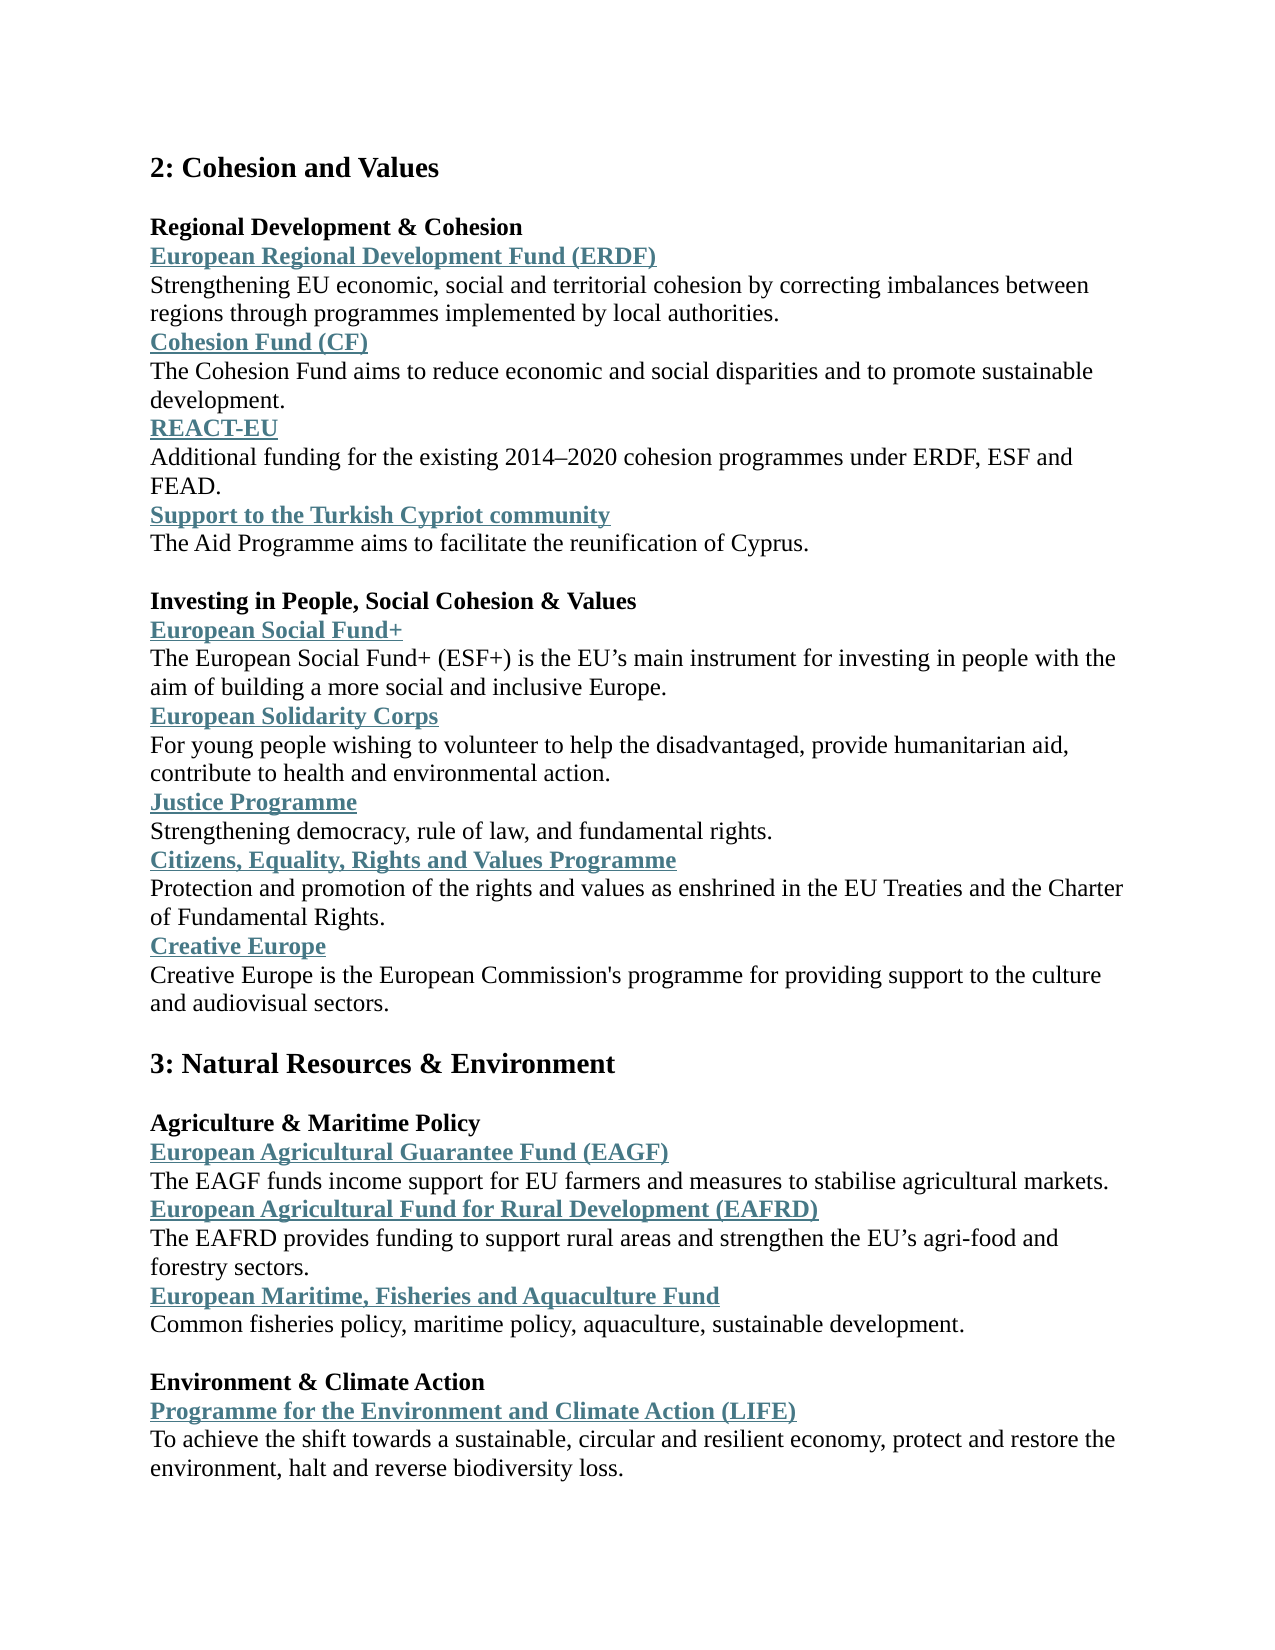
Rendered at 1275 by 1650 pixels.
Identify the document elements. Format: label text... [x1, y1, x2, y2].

text European Regional Development Fund (ERDF) Strengthening EU economic, social and territorial cohesion by correcting imbalances between regions through programmes implemented by local authorities. [150, 241, 1125, 327]
text Creative Europe Creative Europe is the European Commission's programme for providing support to the culture and audiovisual sectors. [150, 931, 1125, 1017]
text Programme for the Environment and Climate Action (LIFE) To achieve the shift towards a sustainable, circular and resilient economy, protect and restore the environment, halt and reverse biodiversity loss. [150, 1396, 1125, 1482]
text Agriculture & Maritime Policy [150, 1108, 1125, 1137]
text Investing in People, Social Cohesion & Values [150, 586, 1125, 615]
text European Social Fund+ The European Social Fund+ (ESF+) is the EU’s main instrument for investing in people with the aim of building a more social and inclusive Europe. [150, 615, 1125, 701]
text European Maritime, Fisheries and Aquaculture Fund Common fisheries policy, maritime policy, aquaculture, sustainable development. [150, 1281, 1125, 1338]
text Environment & Climate Action [150, 1367, 1125, 1396]
text 2: Cohesion and Values [150, 150, 1125, 183]
text REACT-EU Additional funding for the existing 2014–2020 cohesion programmes under ERDF, ESF and FEAD. [150, 413, 1125, 500]
text Support to the Turkish Cypriot community The Aid Programme aims to facilitate the reunification of Cyprus. [150, 500, 1125, 557]
text Citizens, Equality, Rights and Values Programme Protection and promotion of the rights and values as enshrined in the EU Treaties and the Charter of Fundamental Rights. [150, 845, 1125, 931]
text European Solidarity Corps For young people wishing to volunteer to help the disadvantaged, provide humanitarian aid, contribute to health and environmental action. [150, 701, 1125, 787]
text Cohesion Fund (CF) The Cohesion Fund aims to reduce economic and social disparities and to promote sustainable development. [150, 327, 1125, 413]
text European Agricultural Fund for Rural Development (EAFRD) The EAFRD provides funding to support rural areas and strengthen the EU’s agri-food and forestry sectors. [150, 1194, 1125, 1281]
text 3: Natural Resources & Environment [150, 1046, 1125, 1079]
text Justice Programme Strengthening democracy, rule of law, and fundamental rights. [150, 787, 1125, 845]
text Regional Development & Cohesion [150, 212, 1125, 241]
text European Agricultural Guarantee Fund (EAGF) The EAGF funds income support for EU farmers and measures to stabilise agricultural markets. [150, 1137, 1125, 1194]
